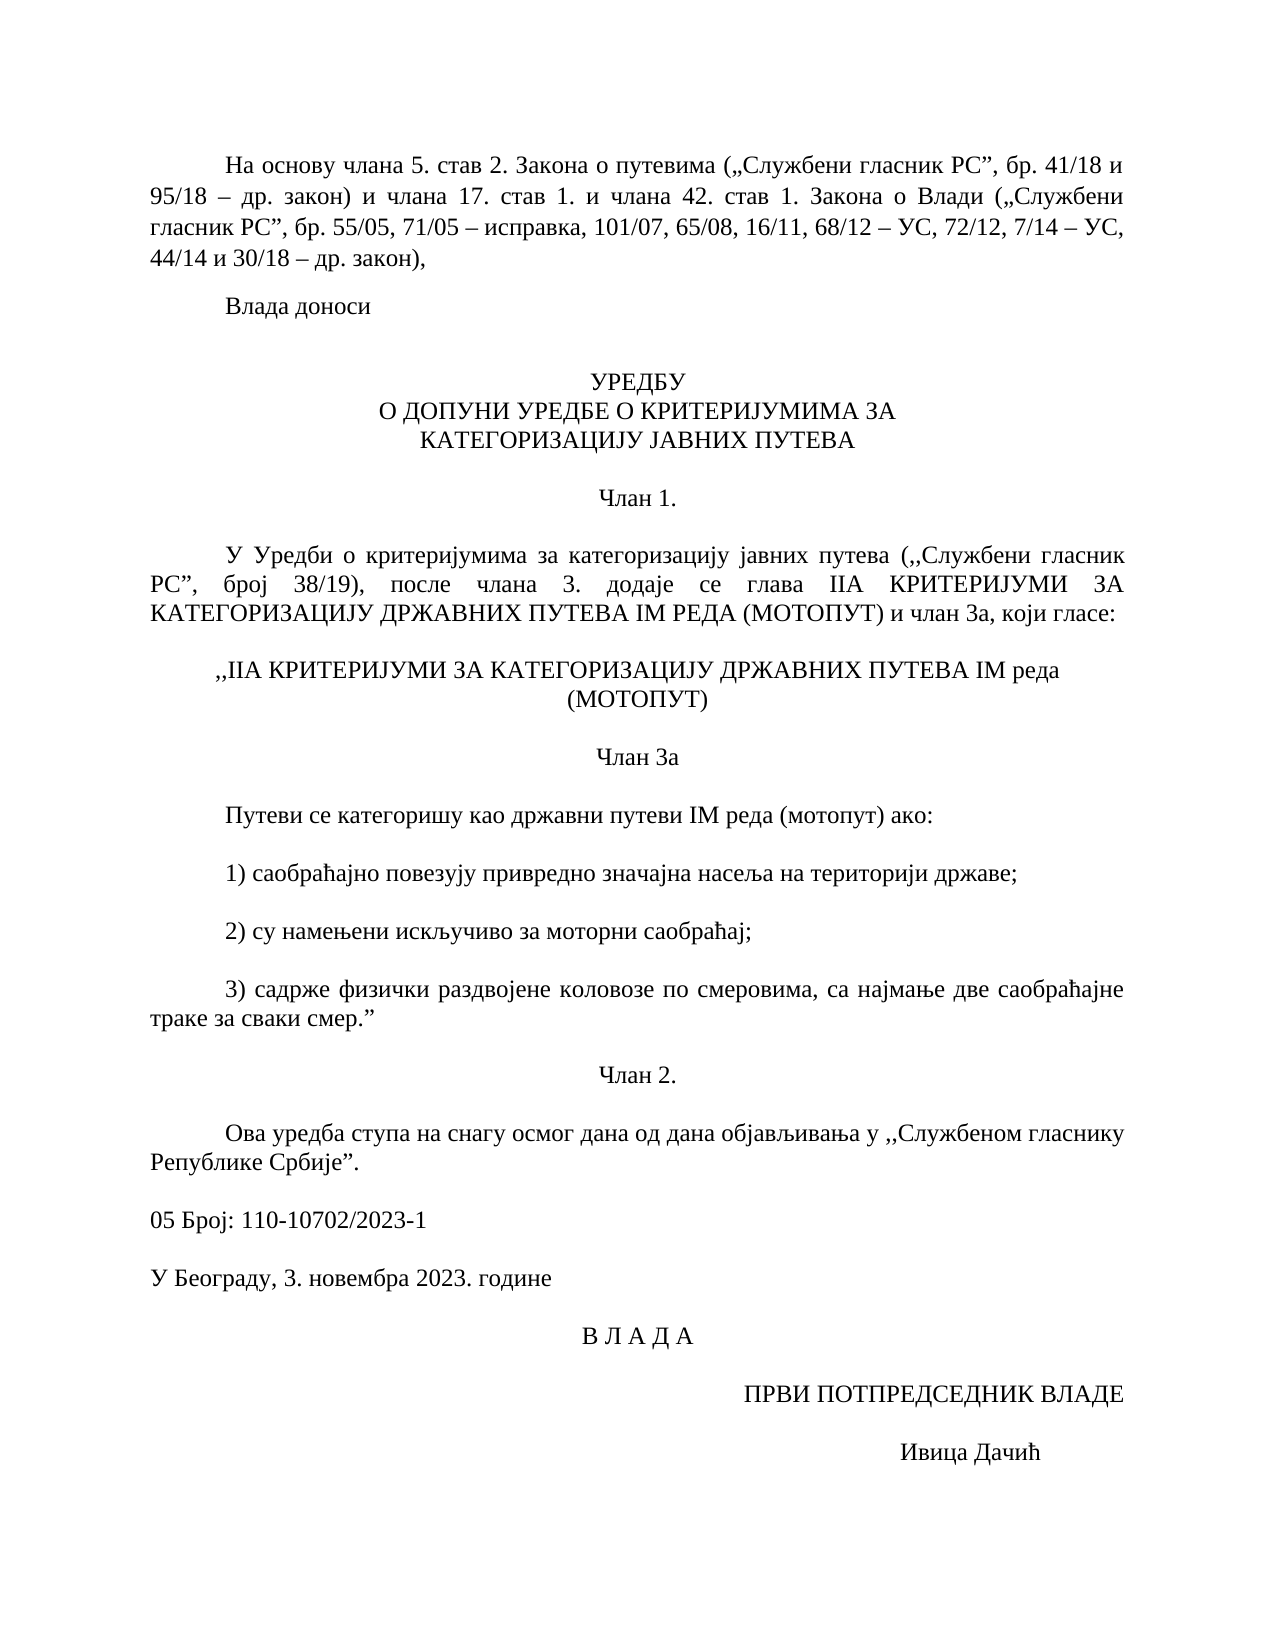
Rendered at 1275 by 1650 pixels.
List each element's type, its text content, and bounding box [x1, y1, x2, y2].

text У Уредби о критеријумима за категоризацију јавних путева (,,Службени гласник РСˮ, број 38/19), после члана 3. додаје се глава IIА КРИТЕРИЈУМИ ЗА КАТЕГОРИЗАЦИЈУ ДРЖАВНИХ ПУТЕВА IМ РЕДА (МОТОПУТ) и члан 3а, који гласе: [150, 541, 1125, 627]
text УРЕДБУ [150, 367, 1125, 396]
text ПРВИ ПОТПРЕДСЕДНИК ВЛАДЕ [150, 1379, 1125, 1408]
text Влада доноси [150, 291, 1125, 319]
text Ивица Дачић [825, 1437, 1125, 1466]
text 1) саобраћајно повезују привредно значајна насеља на територији државе; [150, 858, 1125, 887]
text В Л А Д А [150, 1321, 1125, 1350]
text На основу члана 5. став 2. Закона о путевима („Службени гласник РС”, бр. 41/18 и 95/18 – др. закон) и члана 17. став 1. и члана 42. став 1. Закона о Влади („Службени гласник РС”, бр. 55/05, 71/05 – исправка, 101/07, 65/08, 16/11, 68/12 – УС, 72/12, 7/14 – УС, 44/14 и 30/18 – др. закон), [150, 150, 1125, 272]
text ,,IIА КРИТЕРИЈУМИ ЗА КАТЕГОРИЗАЦИЈУ ДРЖАВНИХ ПУТЕВА IМ реда (МОТОПУТ) [150, 656, 1125, 713]
text 2) су намењени искључиво за моторни саобраћај; [150, 916, 1125, 945]
text О ДОПУНИ УРЕДБЕ О КРИТЕРИЈУМИМА ЗА [150, 396, 1125, 425]
text Члан 1. [150, 483, 1125, 511]
text Члан 2. [150, 1061, 1125, 1089]
text КАТЕГОРИЗАЦИЈУ ЈАВНИХ ПУТЕВА [150, 425, 1125, 453]
text Путеви се категоришу као државни путеви IМ реда (мотопут) ако: [150, 800, 1125, 829]
text У Београду, 3. новембра 2023. године [150, 1263, 1125, 1292]
text 05 Број: 110-10702/2023-1 [150, 1205, 1125, 1234]
text Члан 3a [150, 742, 1125, 771]
text Ова уредба ступа на снагу осмог дана од дана објављивања у ,,Службеном гласнику Републике Србије”. [150, 1118, 1125, 1176]
text 3) садрже физички раздвојене коловозе по смеровима, са најмање две саобраћајне траке за сваки смер.ˮ [150, 974, 1125, 1031]
